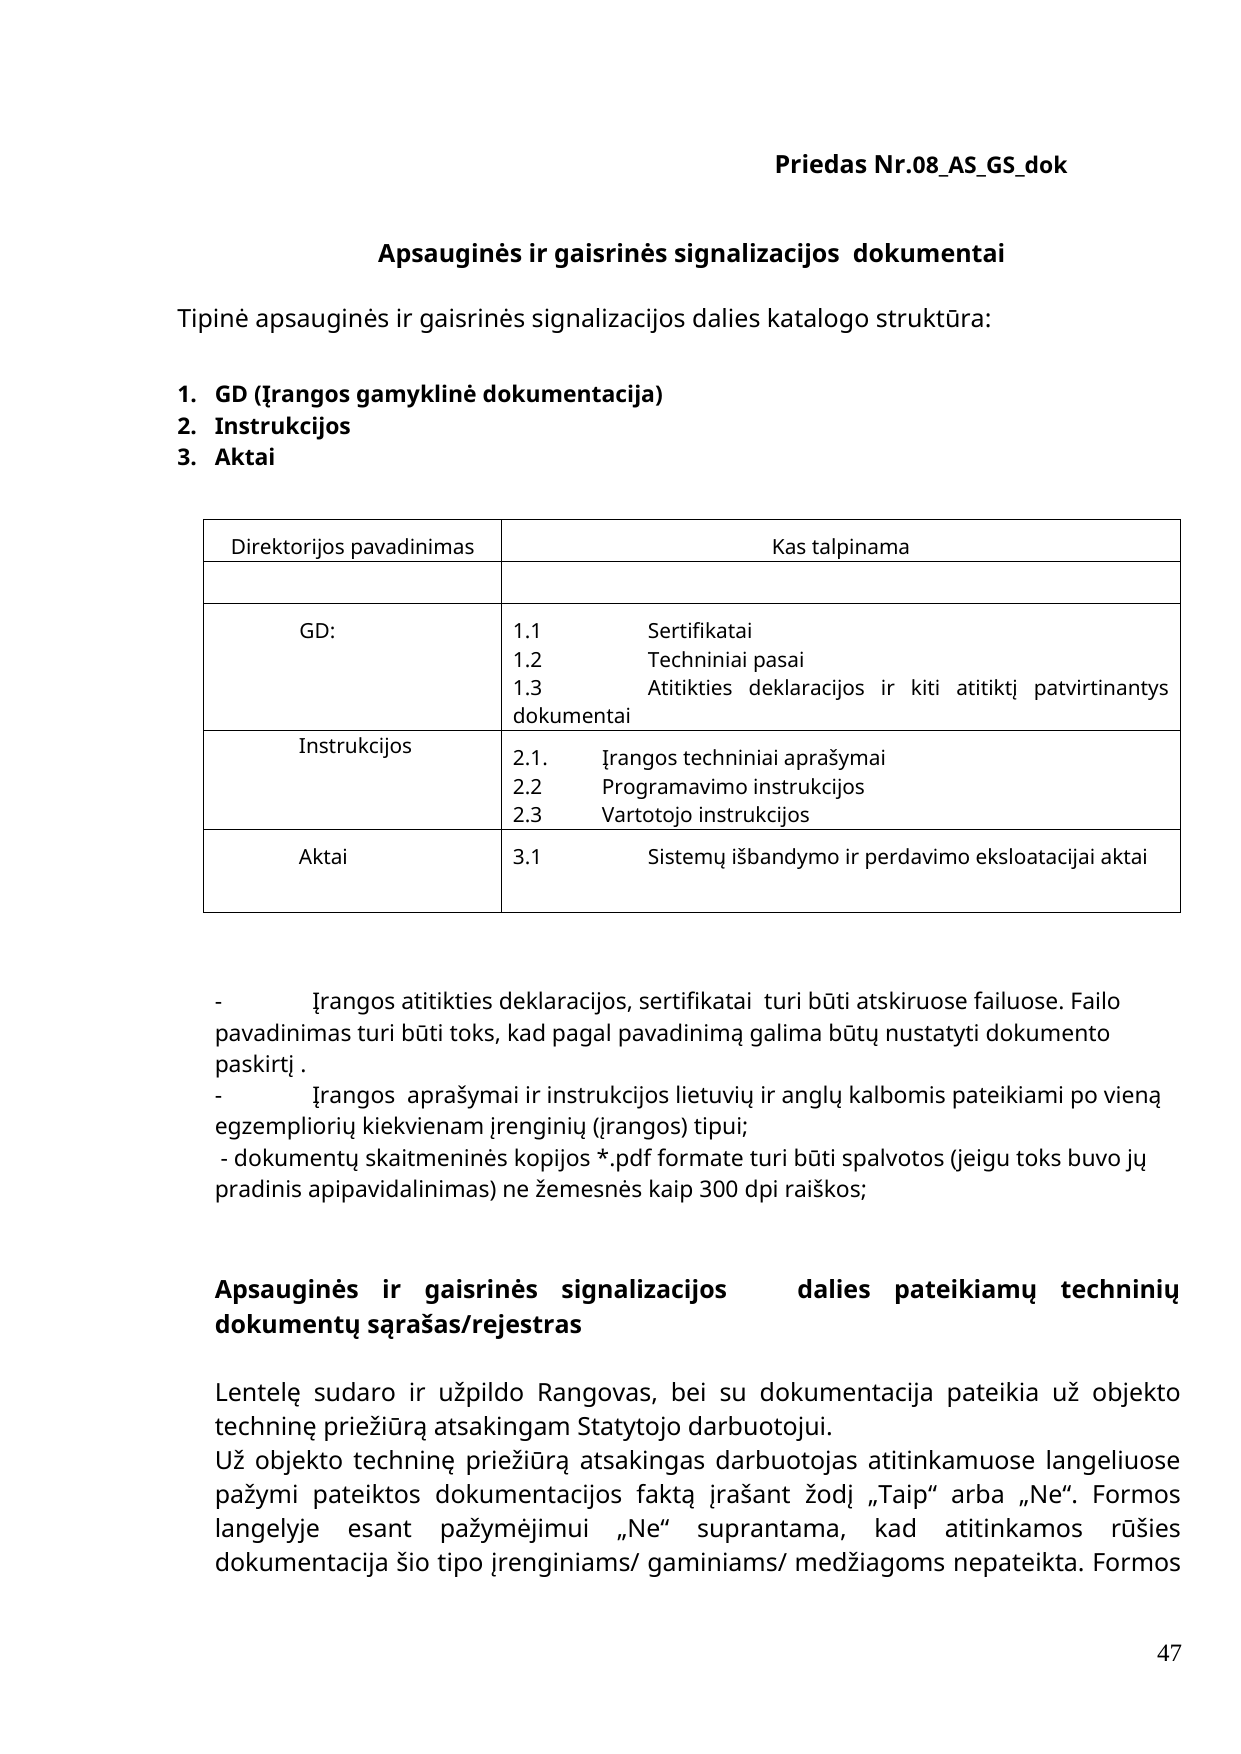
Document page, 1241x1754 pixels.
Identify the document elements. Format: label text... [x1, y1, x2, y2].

list Instrukcijos [177, 410, 1182, 441]
table_cell [502, 562, 1180, 603]
text Apsauginės ir gaisrinės signalizacijos dalies pateikiamų techninių dokumentų sąrašas/rejestras [214, 1272, 1182, 1340]
list GD (Įrangos gamyklinė dokumentacija) [177, 378, 1182, 410]
table_cell GD: [204, 604, 501, 730]
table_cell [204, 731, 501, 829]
text Tipinė apsauginės ir gaisrinės signalizacijos dalies katalogo struktūra: [177, 301, 1182, 335]
table_header Direktorijos pavadinimas [204, 520, 501, 561]
table_cell [204, 562, 501, 603]
list Aktai [177, 441, 1182, 472]
table_header Kas talpinama [502, 520, 1180, 561]
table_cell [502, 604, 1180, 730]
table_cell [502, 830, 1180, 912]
text Apsauginės ir gaisrinės signalizacijos dokumentai [177, 235, 1182, 269]
text - Įrangos atitikties deklaracijos, sertifikatai turi būti atskiruose failuose. Failo pavadinimas turi būti toks, kad pagal pavadinimą galima būtų nustatyti dokumento paskirtį . [214, 985, 1182, 1079]
text - Įrangos aprašymai ir instrukcijos lietuvių ir anglų kalbomis pateikiami po vieną egzempliorių kiekvienam įrenginių (įrangos) tipui; [214, 1079, 1182, 1142]
text - dokumentų skaitmeninės kopijos *.pdf formate turi būti spalvotos (jeigu toks buvo jų pradinis apipavidalinimas) ne žemesnės kaip 300 dpi raiškos; [214, 1142, 1182, 1204]
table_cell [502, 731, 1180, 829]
text Priedas Nr.08_AS_GS_dok [177, 147, 1182, 181]
text Lentelę sudaro ir užpildo Rangovas, bei su dokumentacija pateikia už objekto techninę priežiūrą atsakingam Statytojo darbuotojui. [214, 1374, 1182, 1442]
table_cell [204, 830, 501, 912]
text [214, 1442, 1182, 1579]
